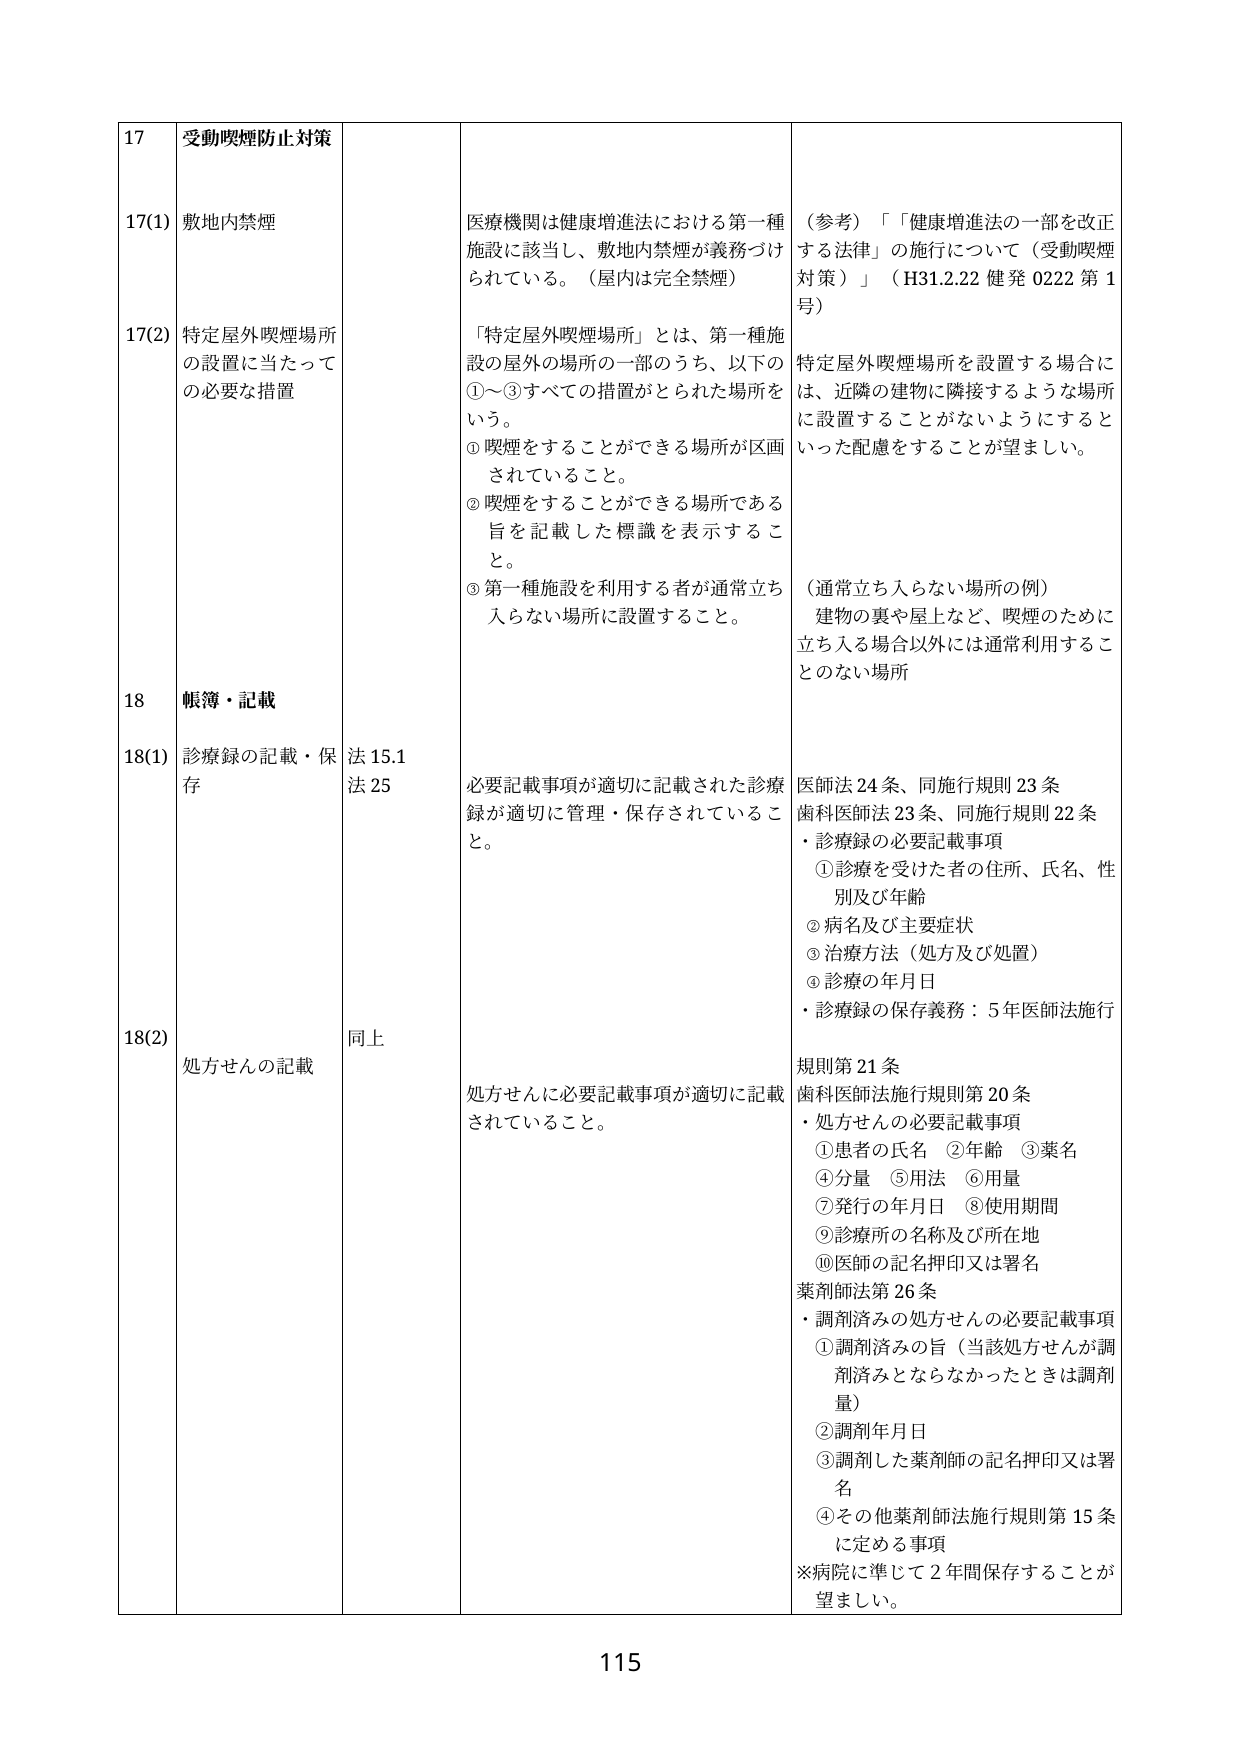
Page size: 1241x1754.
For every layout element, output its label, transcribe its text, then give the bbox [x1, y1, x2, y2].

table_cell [461, 123, 791, 1614]
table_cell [792, 123, 1121, 1614]
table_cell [119, 123, 176, 1614]
table_cell 法15.1 法25 同上 [343, 123, 460, 1614]
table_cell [177, 123, 342, 1614]
